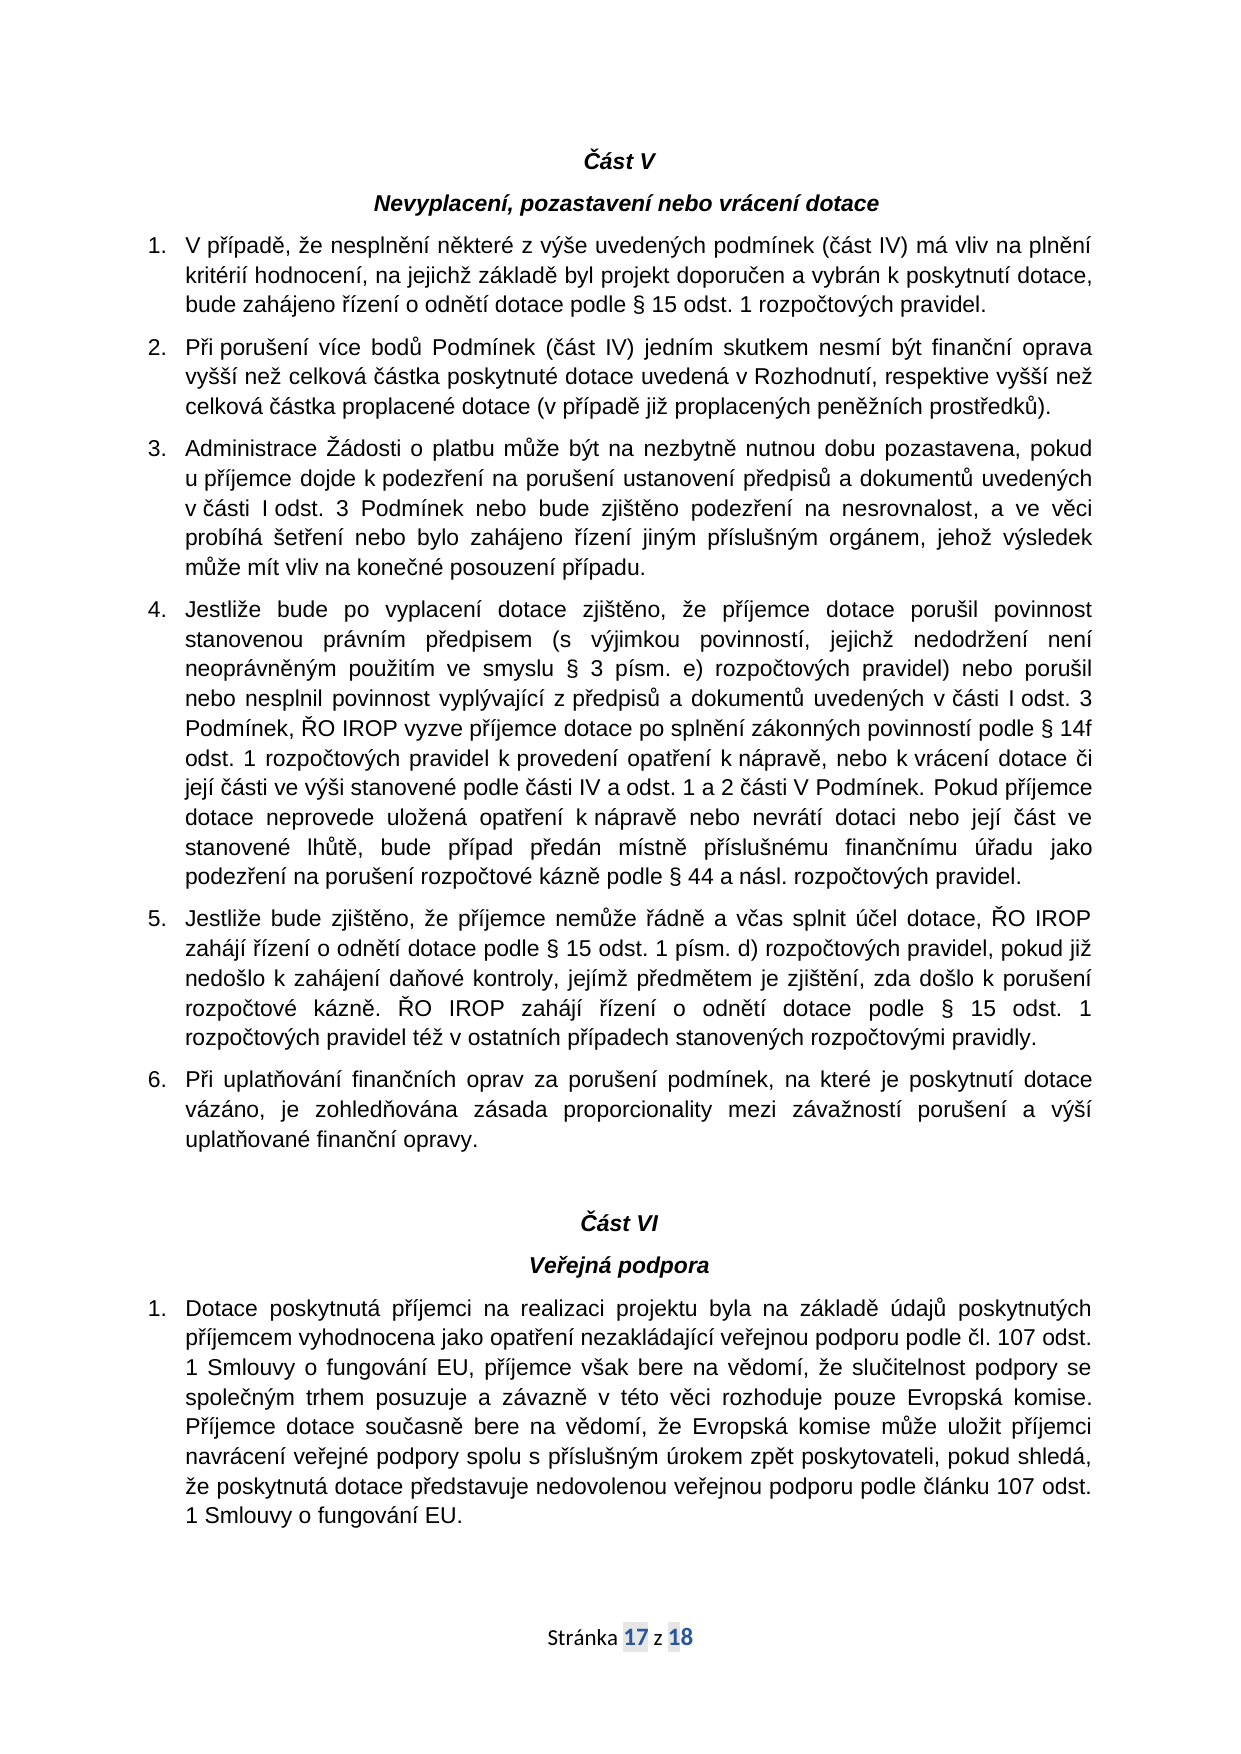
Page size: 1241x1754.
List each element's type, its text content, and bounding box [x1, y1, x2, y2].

list Při porušení více bodů Podmínek (část IV) jedním skutkem nesmí být finanční oprava vyšší než celková částka poskytnuté dotace uvedená v Rozhodnutí, respektive vyšší než celková částka proplacené dotace (v případě již proplacených peněžních prostředků). [148, 333, 1093, 419]
list Jestliže bude po vyplacení dotace zjištěno, že příjemce dotace porušil povinnost stanovenou právním předpisem (s výjimkou povinností, jejichž nedodržení není neoprávněným použitím ve smyslu § 3 písm. e) rozpočtových pravidel) nebo porušil nebo nesplnil povinnost vyplývající z předpisů a dokumentů uvedených v části I odst. 3 Podmínek, ŘO IROP vyzve příjemce dotace po splnění zákonných povinností podle § 14f odst. 1 rozpočtových pravidel k provedení opatření k nápravě, nebo k vrácení dotace či její části ve výši stanovené podle části IV a odst. 1 a 2 části V Podmínek. Pokud příjemce dotace neprovede uložená opatření k nápravě nebo nevrátí dotaci nebo její část ve stanovené lhůtě, bude případ předán místně příslušnému finančnímu úřadu jako podezření na porušení rozpočtové kázně podle § 44 a násl. rozpočtových pravidel. [148, 596, 1093, 889]
list Jestliže bude zjištěno, že příjemce nemůže řádně a včas splnit účel dotace, ŘO IROP zahájí řízení o odnětí dotace podle § 15 odst. 1 písm. d) rozpočtových pravidel, pokud již nedošlo k zahájení daňové kontroly, jejímž předmětem je zjištění, zda došlo k porušení rozpočtové kázně. ŘO IROP zahájí řízení o odnětí dotace podle § 15 odst. 1 rozpočtových pravidel též v ostatních případech stanovených rozpočtovými pravidly. [148, 905, 1093, 1051]
text Veřejná podpora [148, 1252, 1093, 1279]
list Dotace poskytnutá příjemci na realizaci projektu byla na základě údajů poskytnutých příjemcem vyhodnocena jako opatření nezakládající veřejnou podporu podle čl. 107 odst. 1 Smlouvy o fungování EU, příjemce však bere na vědomí, že slučitelnost podpory se společným trhem posuzuje a závazně v této věci rozhoduje pouze Evropská komise. Příjemce dotace současně bere na vědomí, že Evropská komise může uložit příjemci navrácení veřejné podpory spolu s příslušným úrokem zpět poskytovateli, pokud shledá, že poskytnutá dotace představuje nedovolenou veřejnou podporu podle článku 107 odst. 1 Smlouvy o fungování EU. [148, 1294, 1093, 1529]
text Nevyplacení, pozastavení nebo vrácení dotace [162, 190, 1093, 216]
subtitle Část V [148, 148, 1093, 174]
list Při uplatňování finančních oprav za porušení podmínek, na které je poskytnutí dotace vázáno, je zohledňována zásada proporcionality mezi závažností porušení a výší uplatňované finanční opravy. [148, 1066, 1093, 1152]
list V případě, že nesplnění některé z výše uvedených podmínek (část IV) má vliv na plnění kritérií hodnocení, na jejichž základě byl projekt doporučen a vybrán k poskytnutí dotace, bude zahájeno řízení o odnětí dotace podle § 15 odst. 1 rozpočtových pravidel. [148, 232, 1093, 318]
text Část VI [148, 1210, 1093, 1236]
list Administrace Žádosti o platbu může být na nezbytně nutnou dobu pozastavena, pokud u příjemce dojde k podezření na porušení ustanovení předpisů a dokumentů uvedených v části I odst. 3 Podmínek nebo bude zjištěno podezření na nesrovnalost, a ve věci probíhá šetření nebo bylo zahájeno řízení jiným příslušným orgánem, jehož výsledek může mít vliv na konečné posouzení případu. [148, 435, 1093, 580]
